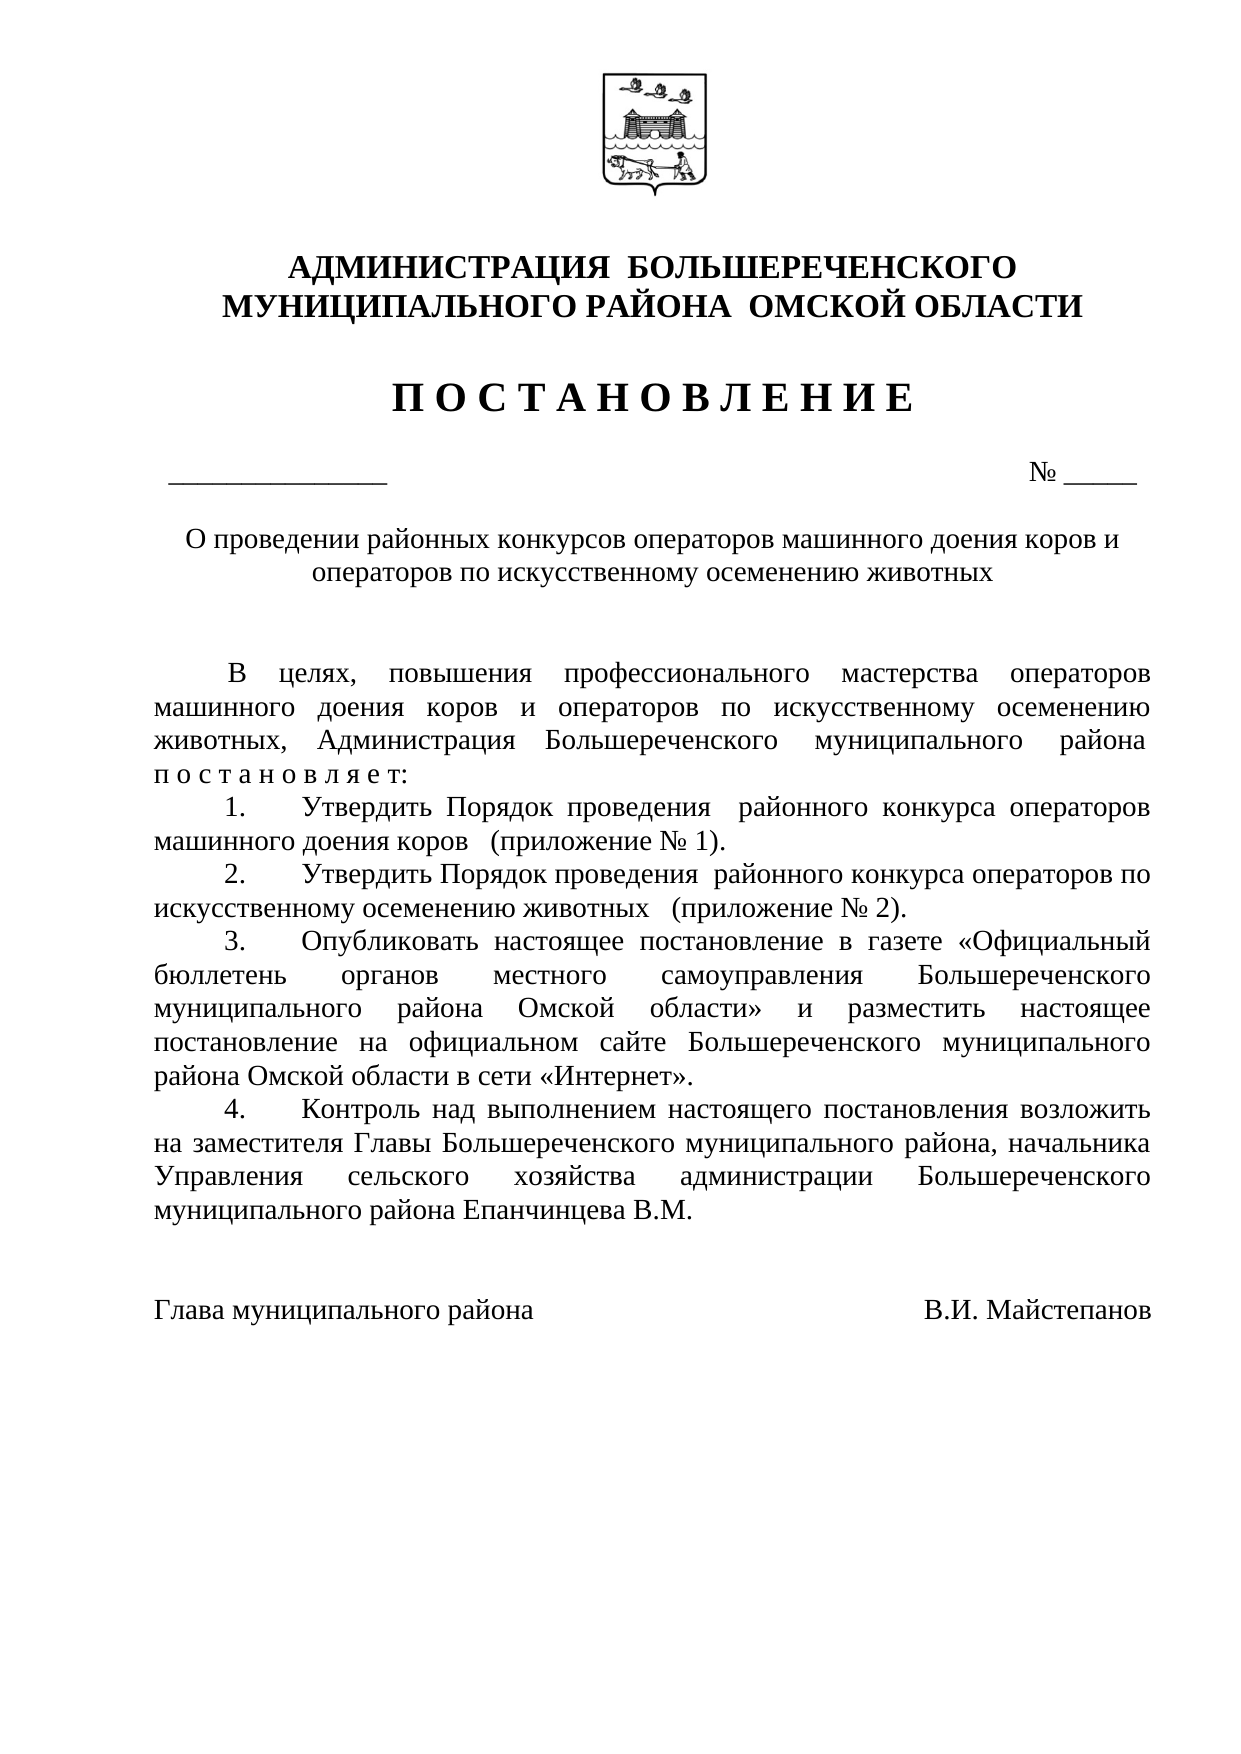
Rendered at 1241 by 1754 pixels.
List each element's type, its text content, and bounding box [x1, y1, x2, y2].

text _______________ № _____ [153, 454, 1152, 487]
text п о с т а н о в л я е т: [153, 756, 1152, 789]
text АДМИНИСТРАЦИЯ БОЛЬШЕРЕЧЕНСКОГО МУНИЦИПАЛЬНОГО РАЙОНА ОМСКОЙ ОБЛАСТИ [153, 248, 1152, 324]
text П О С Т А Н О В Л Е Н И Е [153, 372, 1152, 420]
picture [597, 59, 712, 219]
table_header В.И. Майстепанов [653, 1293, 1163, 1326]
list Контроль над выполнением настоящего постановления возложить на заместителя Главы Большереченского муниципального района, начальника Управления сельского хозяйства администрации Большереченского муниципального района Епанчинцева В.М. [153, 1091, 1152, 1225]
table_header Глава муниципального района [142, 1293, 653, 1326]
text В целях, повышения профессионального мастерства операторов машинного доения коров и операторов по искусственному осеменению животных, Администрация Большереченского муниципального района [153, 655, 1152, 756]
list Опубликовать настоящее постановление в газете «Официальный бюллетень органов местного самоуправления Большереченского муниципального района Омской области» и разместить настоящее постановление на официальном сайте Большереченского муниципального района Омской области в сети «Интернет». [153, 923, 1152, 1091]
list Утвердить Порядок проведения районного конкурса операторов машинного доения коров (приложение № 1). [153, 789, 1152, 856]
list Утвердить Порядок проведения районного конкурса операторов по искусственному осеменению животных (приложение № 2). [153, 856, 1152, 923]
text О проведении районных конкурсов операторов машинного доения коров и операторов по искусственному осеменению животных [153, 521, 1152, 588]
